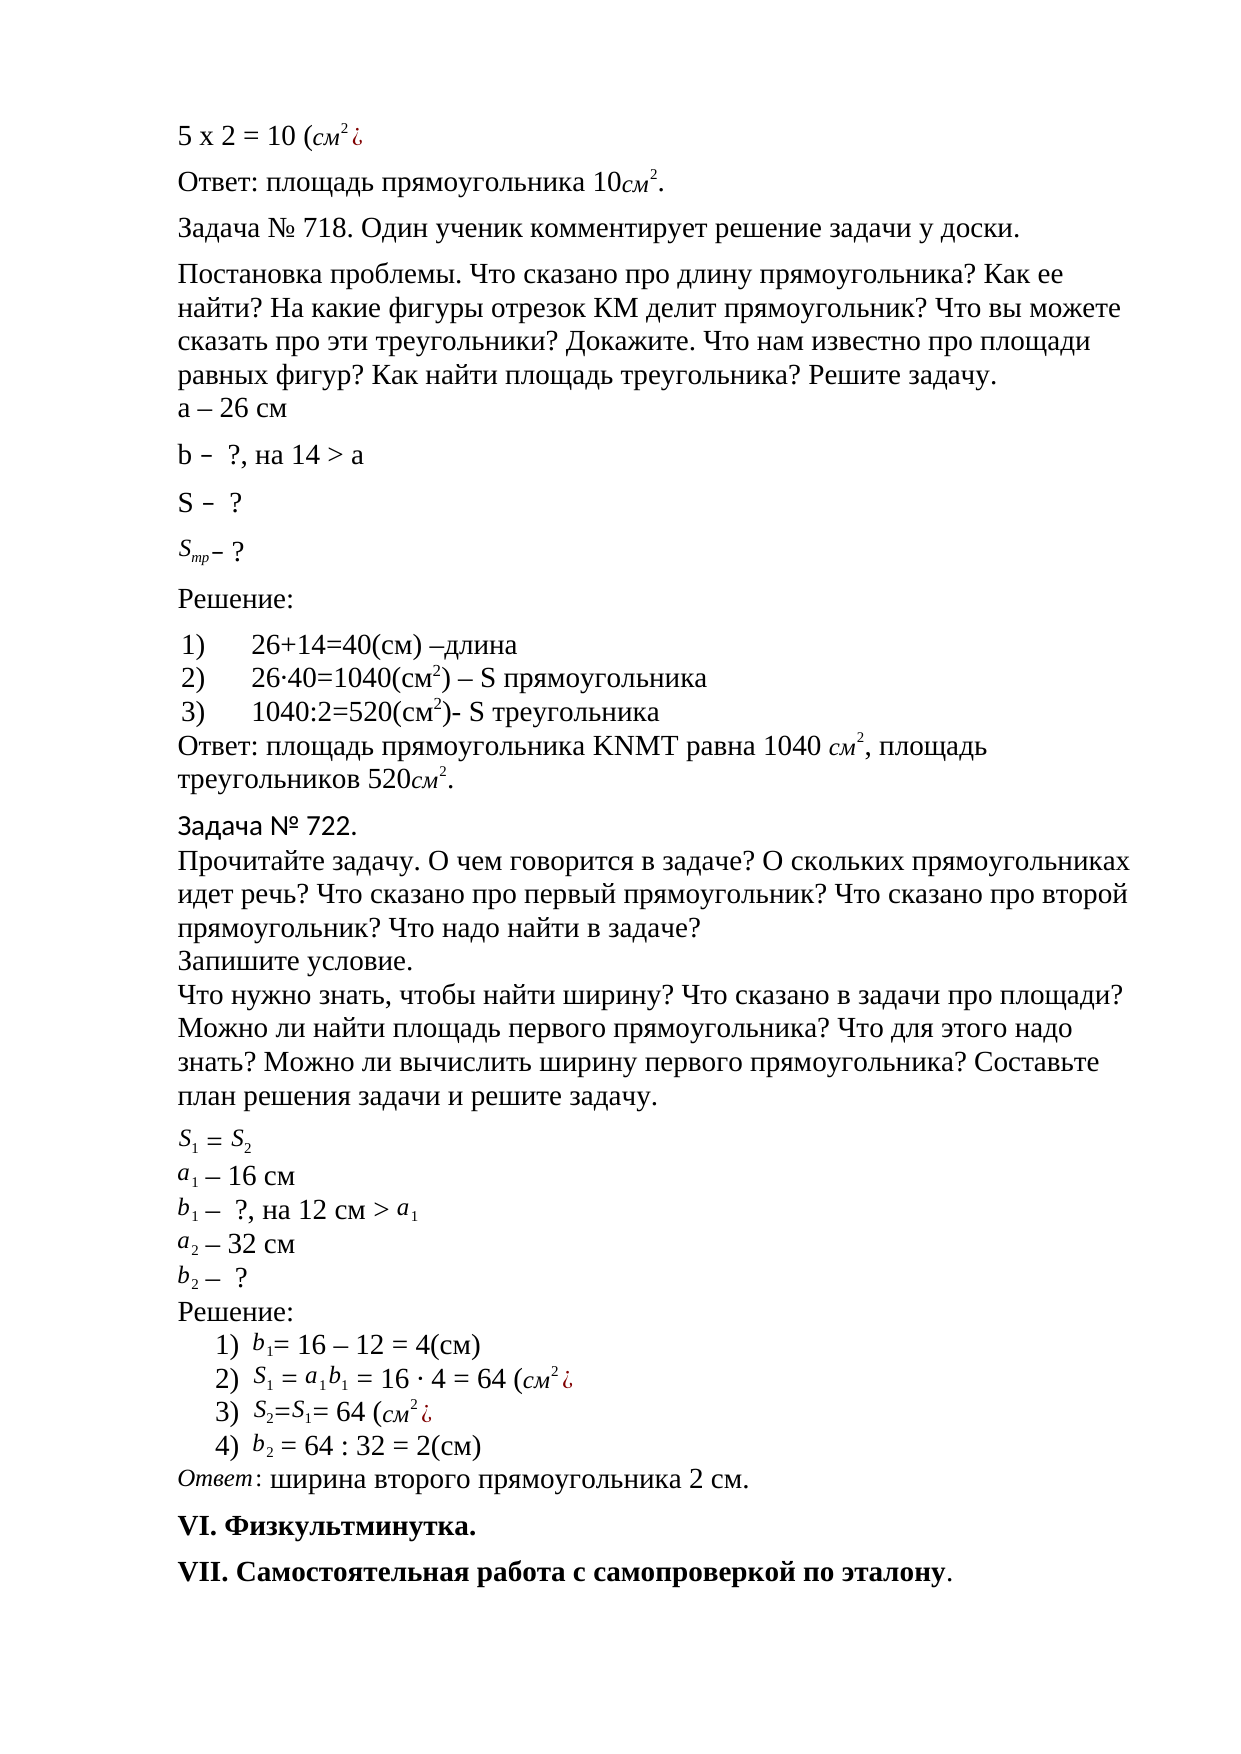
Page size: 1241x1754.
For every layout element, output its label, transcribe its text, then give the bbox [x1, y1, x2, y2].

text а – 26 см [177, 390, 1152, 424]
text VI. Физкультминутка. [177, 1508, 1152, 1541]
text Прочитайте задачу. О чем говорится в задаче? О скольких прямоугольниках идет речь? Что сказано про первый прямоугольник? Что сказано про второй прямоугольник? Что надо найти в задаче? [177, 843, 1152, 943]
text Постановка проблемы. Что сказано про длину прямоугольника? Как ее найти? На какие фигуры отрезок КМ делит прямоугольник? Что вы можете сказать про эти треугольники? Докажите. Что нам известно про площади равных фигур? Как найти площадь треугольника? Решите задачу. [177, 256, 1152, 390]
text S – ? [177, 484, 1152, 520]
list = 16 – 12 = 4(см) [215, 1327, 1152, 1361]
list = = 16 ∙ 4 = 64 ( [215, 1361, 1152, 1394]
text Ответ: площадь прямоугольника 10. [177, 164, 1152, 198]
text Запишите условие. [177, 943, 1152, 977]
list = 64 : 32 = 2(см) [215, 1428, 1152, 1462]
list ширина второго прямоугольника 2 см. [177, 1462, 1152, 1495]
list Решение: [177, 1294, 1152, 1327]
list 26+14=40(см) –длина [181, 627, 1152, 661]
text VII. Самостоятельная работа с самопроверкой по эталону. [177, 1554, 1152, 1587]
list 26∙40=1040(см2) – S прямоугольника [181, 661, 1152, 694]
list – 16 см [177, 1158, 1152, 1192]
list – ? [177, 1260, 1152, 1294]
text Задача № 722. [177, 807, 1152, 843]
text Задача № 718. Один ученик комментирует решение задачи у доски. [177, 210, 1152, 244]
text 5 х 2 = 10 ( [177, 118, 1152, 152]
text Что нужно знать, чтобы найти ширину? Что сказано в задачи про площади? Можно ли найти площадь первого прямоугольника? Что для этого надо знать? Можно ли вычислить ширину первого прямоугольника? Составьте план решения задачи и решите задачу. [177, 977, 1152, 1111]
list – ?, на 12 см > [177, 1192, 1152, 1226]
text b – ?, на 14 > а [177, 436, 1152, 472]
list = [177, 1124, 1152, 1158]
list Ответ: площадь прямоугольника KNMT равна 1040 , площадь треугольников 520. [177, 728, 1152, 795]
text Решение: [177, 581, 1152, 614]
list – 32 см [177, 1226, 1152, 1260]
list == 64 ( [215, 1394, 1152, 1428]
list 1040:2=520(см2)- S треугольника [181, 694, 1152, 728]
text – ? [177, 533, 1152, 568]
